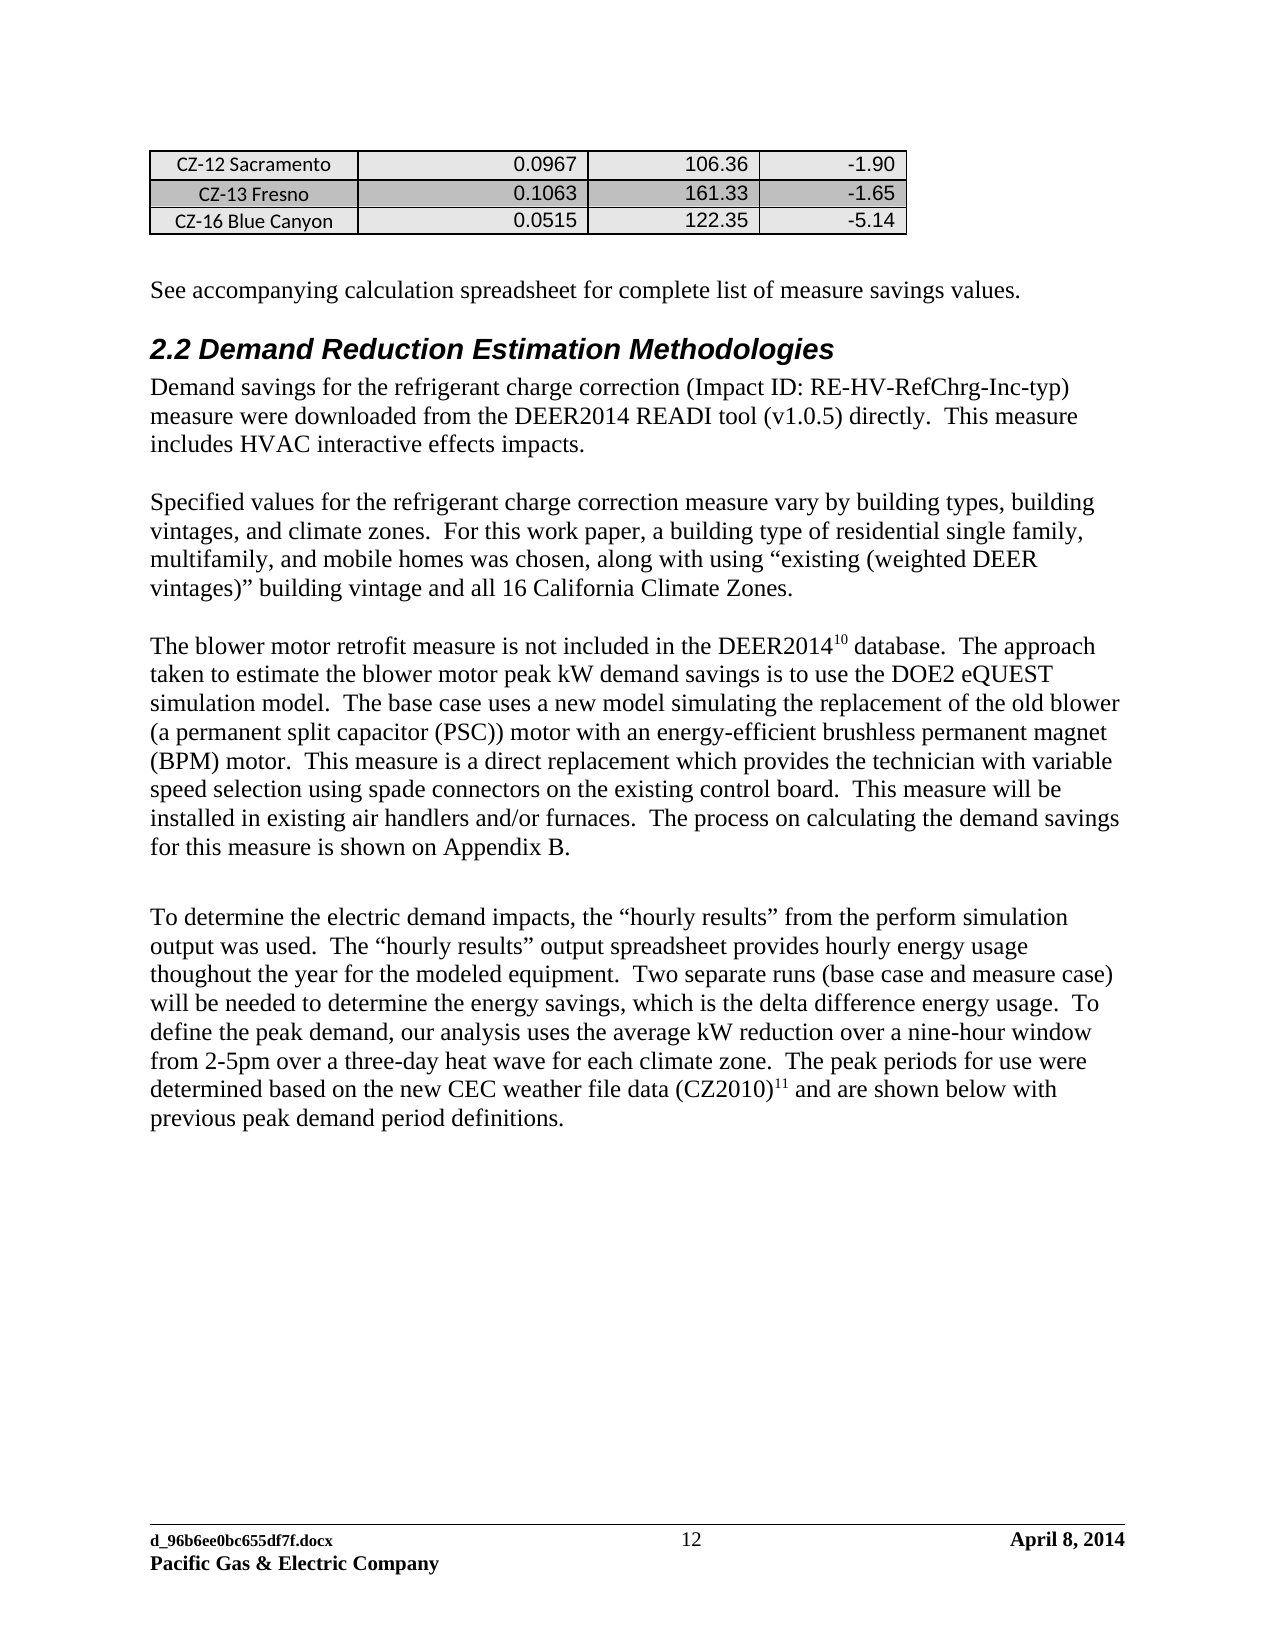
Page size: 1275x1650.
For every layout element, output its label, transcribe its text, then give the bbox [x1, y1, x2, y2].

table_cell -1.65 [760, 181, 906, 206]
table_cell 122.35 [589, 208, 759, 233]
table_cell CZ-12 Sacramento [151, 152, 357, 179]
subtitle 2.2 Demand Reduction Estimation Methodologies [150, 332, 1125, 366]
table_cell 0.0515 [359, 208, 587, 233]
text Specified values for the refrigerant charge correction measure vary by building types, building vintages, and climate zones. For this work paper, a building type of residential single family, multifamily, and mobile homes was chosen, along with using “existing (weighted DEER vintages)” building vintage and all 16 California Climate Zones. [150, 487, 1125, 602]
text The blower motor retrofit measure is not included in the DEER2014 database. The approach taken to estimate the blower motor peak kW demand savings is to use the DOE2 eQUEST simulation model. The base case uses a new model simulating the replacement of the old blower (a permanent split capacitor (PSC)) motor with an energy-efficient brushless permanent magnet (BPM) motor. This measure is a direct replacement which provides the technician with variable speed selection using spade connectors on the existing control board. This measure will be installed in existing air handlers and/or furnaces. The process on calculating the demand savings for this measure is shown on Appendix B. [150, 631, 1125, 861]
table_cell 106.36 [589, 152, 759, 179]
table_cell -1.90 [760, 152, 906, 179]
text See accompanying calculation spreadsheet for complete list of measure savings values. [150, 275, 1125, 303]
table_cell 0.1063 [359, 181, 587, 206]
text To determine the electric demand impacts, the “hourly results” from the perform simulation output was used. The “hourly results” output spreadsheet provides hourly energy usage thoughout the year for the modeled equipment. Two separate runs (base case and measure case) will be needed to determine the energy savings, which is the delta difference energy usage. To define the peak demand, our analysis uses the average kW reduction over a nine-hour window from 2-5pm over a three-day heat wave for each climate zone. The peak periods for use were determined based on the new CEC weather file data (CZ2010) and are shown below with previous peak demand period definitions. [150, 902, 1125, 1132]
table_cell -5.14 [760, 208, 906, 233]
table_cell CZ-13 Fresno [151, 181, 357, 206]
table_cell 0.0967 [359, 152, 587, 179]
table_cell CZ-16 Blue Canyon [151, 208, 357, 233]
text Demand savings for the refrigerant charge correction (Impact ID: RE-HV-RefChrg-Inc-typ) measure were downloaded from the DEER2014 READI tool (v1.0.5) directly. This measure includes HVAC interactive effects impacts. [150, 372, 1125, 458]
table_cell 161.33 [589, 181, 759, 206]
